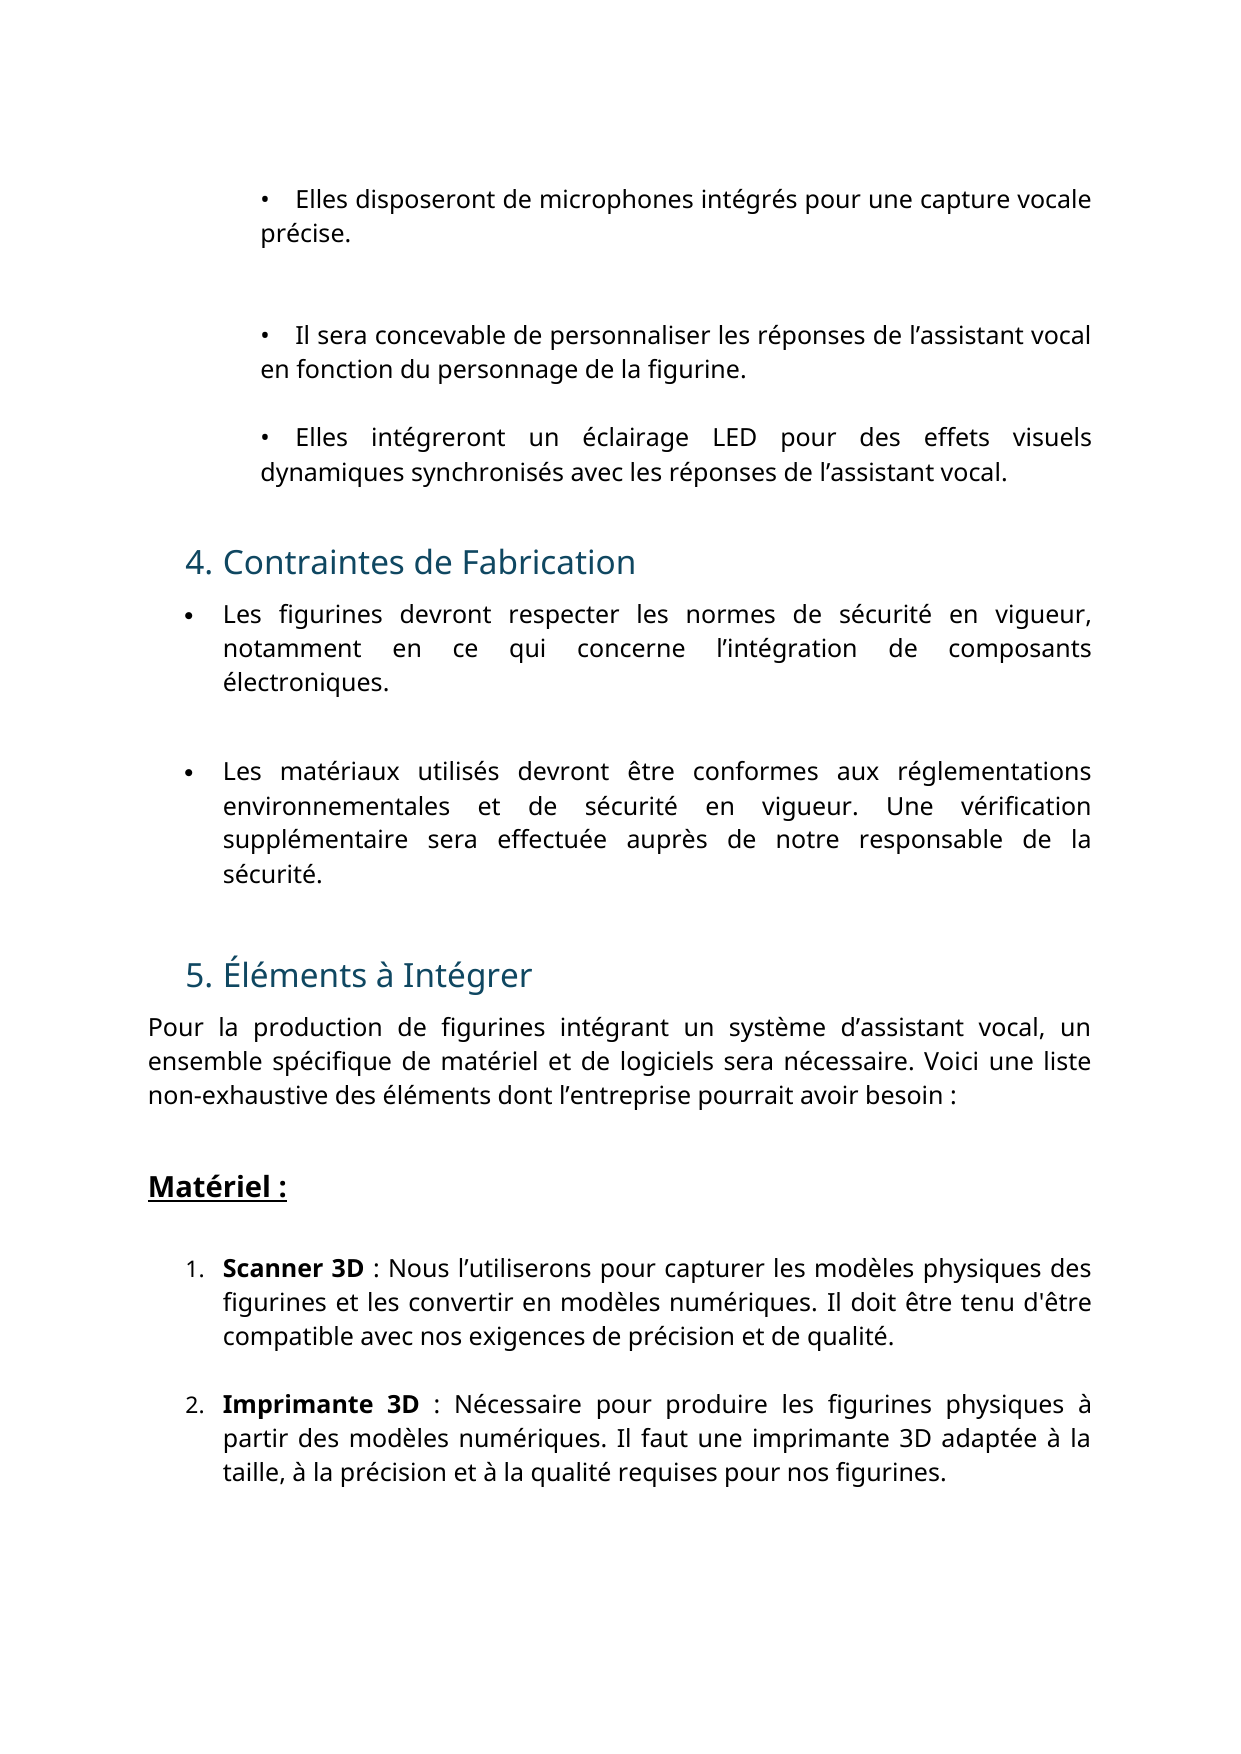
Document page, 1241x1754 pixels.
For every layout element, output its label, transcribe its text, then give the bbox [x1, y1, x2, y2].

list Les figurines devront respecter les normes de sécurité en vigueur, notamment en ce qui concerne l’intégration de composants électroniques. [185, 597, 1093, 699]
list • Elles intégreront un éclairage LED pour des effets visuels dynamiques synchronisés avec les réponses de l’assistant vocal. [260, 420, 1093, 488]
list • Il sera concevable de personnaliser les réponses de l’assistant vocal en fonction du personnage de la figurine. [260, 318, 1093, 386]
list Imprimante 3D : Nécessaire pour produire les figurines physiques à partir des modèles numériques. Il faut une imprimante 3D adaptée à la taille, à la précision et à la qualité requises pour nos figurines. [185, 1387, 1093, 1489]
text Matériel : [148, 1167, 1093, 1206]
subtitle Éléments à Intégrer [185, 951, 1093, 997]
list • Elles disposeront de microphones intégrés pour une capture vocale précise. [260, 182, 1093, 250]
subtitle Contraintes de Fabrication [185, 539, 1093, 584]
list Scanner 3D : Nous l’utiliserons pour capturer les modèles physiques des figurines et les convertir en modèles numériques. Il doit être tenu d'être compatible avec nos exigences de précision et de qualité. [185, 1251, 1093, 1353]
text Pour la production de figurines intégrant un système d’assistant vocal, un ensemble spécifique de matériel et de logiciels sera nécessaire. Voici une liste non-exhaustive des éléments dont l’entreprise pourrait avoir besoin : [148, 1009, 1093, 1112]
list Les matériaux utilisés devront être conformes aux réglementations environnementales et de sécurité en vigueur. Une vérification supplémentaire sera effectuée auprès de notre responsable de la sécurité. [185, 754, 1093, 890]
